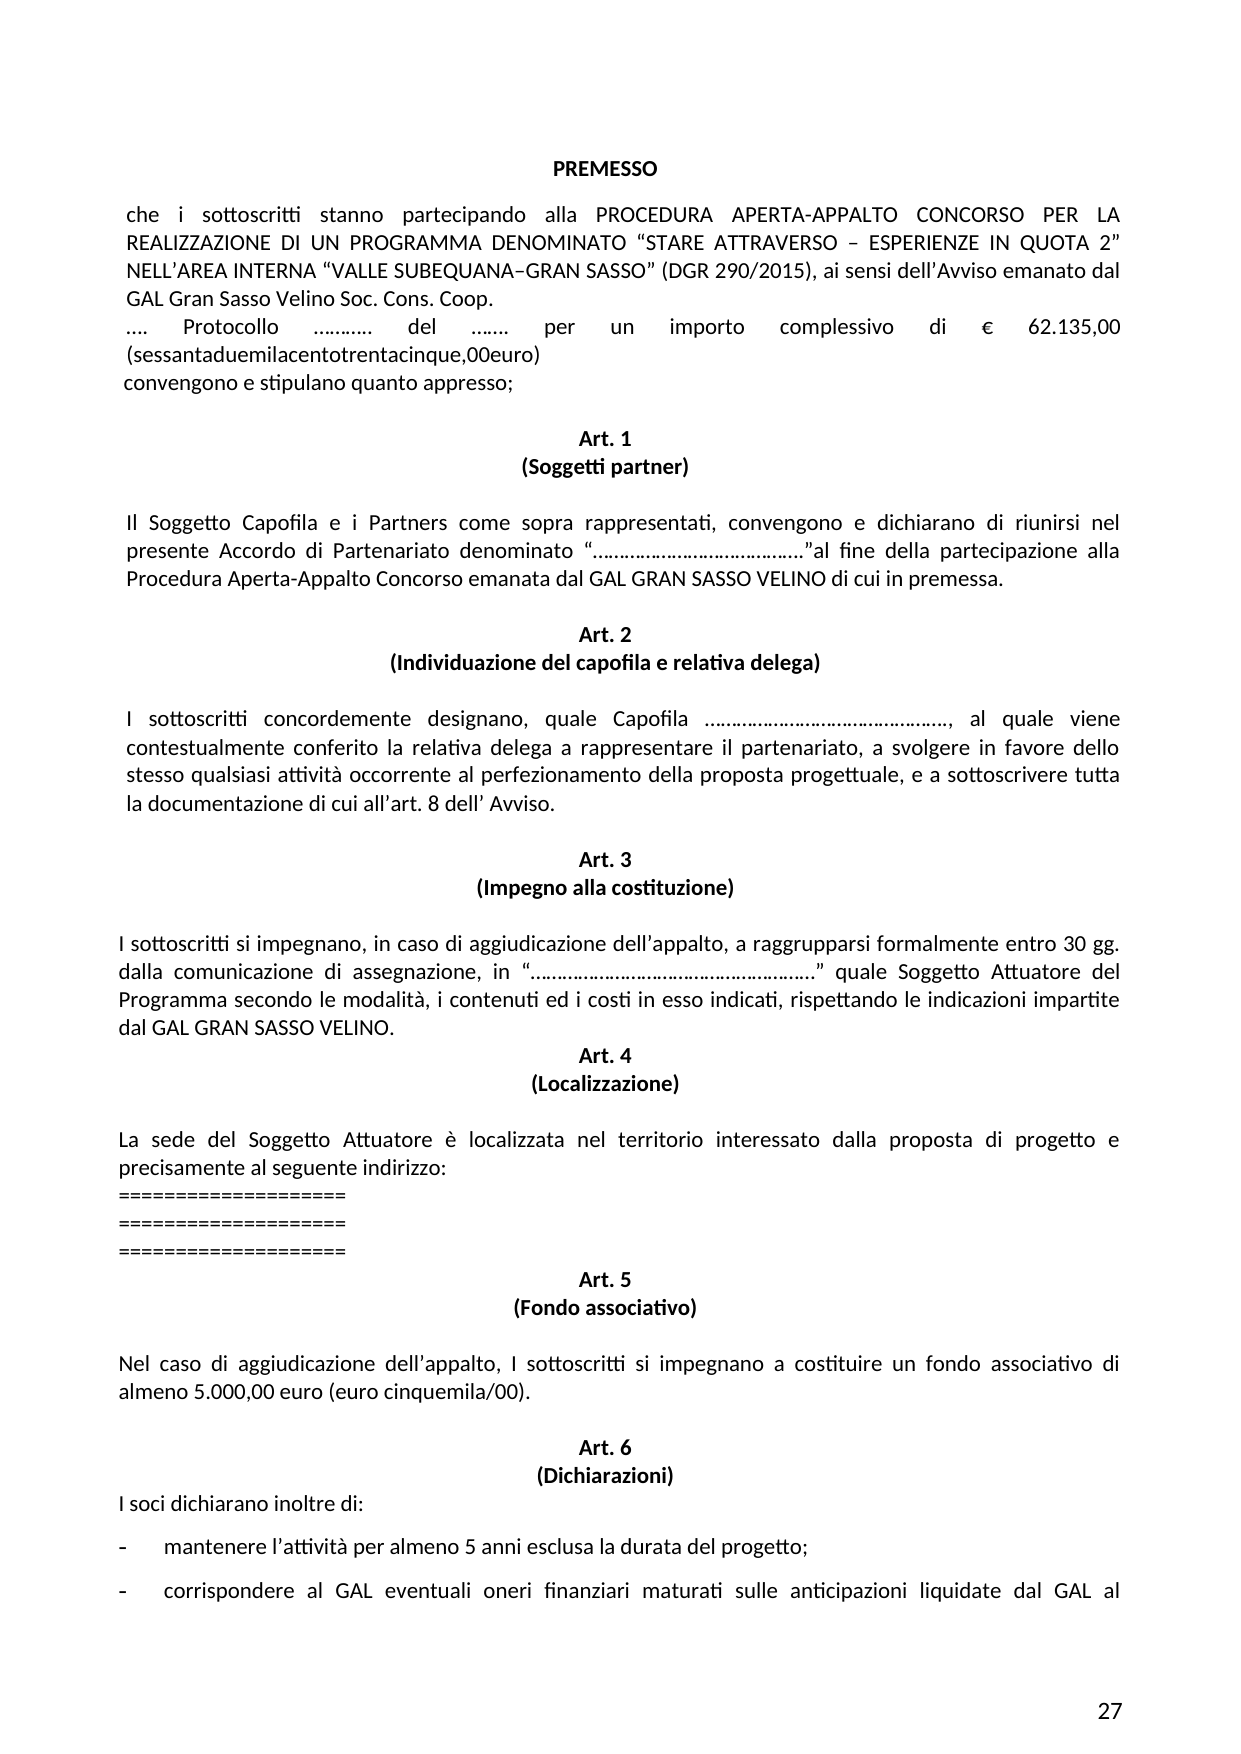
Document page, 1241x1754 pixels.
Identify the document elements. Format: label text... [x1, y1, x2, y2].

text I sottoscritti si impegnano, in caso di aggiudicazione dell’appalto, a raggrupparsi formalmente entro 30 gg. dalla comunicazione di assegnazione, in “………………………………………………” quale Soggetto Attuatore del Programma secondo le modalità, i contenuti ed i costi in esso indicati, rispettando le indicazioni impartite dal GAL GRAN SASSO VELINO. [118, 929, 1122, 1041]
text La sede del Soggetto Attuatore è localizzata nel territorio interessato dalla proposta di progetto e precisamente al seguente indirizzo: [118, 1125, 1122, 1181]
text (Impegno alla costituzione) [89, 873, 1122, 901]
text I sottoscritti concordemente designano, quale Capofila ………………………………………., al quale viene contestualmente conferito la relativa delega a rappresentare il partenariato, a svolgere in favore dello stesso qualsiasi attività occorrente al perfezionamento della proposta progettuale, e a sottoscrivere tutta la documentazione di cui all’art. 8 dell’ Avviso. [126, 704, 1122, 817]
text PREMESSO [89, 154, 1122, 182]
text (Soggetti partner) [89, 452, 1122, 480]
text Art. 4 [89, 1041, 1122, 1069]
text (Localizzazione) [89, 1069, 1122, 1097]
text Art. 2 [89, 621, 1122, 648]
text ==================== [118, 1181, 1122, 1209]
text (Individuazione del capofila e relativa delega) [89, 648, 1122, 677]
text convengono e stipulano quanto appresso; [118, 368, 1122, 396]
text …. Protocollo ……….. del ……. per un importo complessivo di € 62.135,00 (sessantaduemilacentotrentacinque,00euro) [126, 312, 1122, 368]
text ==================== [118, 1209, 1122, 1237]
text (Fondo associativo) [89, 1293, 1122, 1321]
text Nel caso di aggiudicazione dell’appalto, I sottoscritti si impegnano a costituire un fondo associativo di almeno 5.000,00 euro (euro cinquemila/00). [118, 1349, 1122, 1405]
text I soci dichiarano inoltre di: [118, 1489, 1122, 1517]
text (Dichiarazioni) [89, 1461, 1122, 1489]
text Art. 5 [89, 1265, 1122, 1293]
text Art. 1 [89, 424, 1122, 452]
text Art. 3 [89, 845, 1122, 873]
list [118, 1575, 1122, 1604]
text Il Soggetto Capofila e i Partners come sopra rappresentati, convengono e dichiarano di riunirsi nel presente Accordo di Partenariato denominato “………………………………….”al fine della partecipazione alla Procedura Aperta-Appalto Concorso emanata dal GAL GRAN SASSO VELINO di cui in premessa. [126, 508, 1122, 592]
list mantenere l’attività per almeno 5 anni esclusa la durata del progetto; [118, 1531, 1122, 1560]
text ==================== [118, 1237, 1122, 1265]
text Art. 6 [89, 1433, 1122, 1461]
text che i sottoscritti stanno partecipando alla PROCEDURA APERTA-APPALTO CONCORSO PER LA REALIZZAZIONE DI UN PROGRAMMA DENOMINATO “STARE ATTRAVERSO – ESPERIENZE IN QUOTA 2” NELL’AREA INTERNA “VALLE SUBEQUANA–GRAN SASSO” (DGR 290/2015), ai sensi dell’Avviso emanato dal GAL Gran Sasso Velino Soc. Cons. Coop. [126, 200, 1122, 312]
